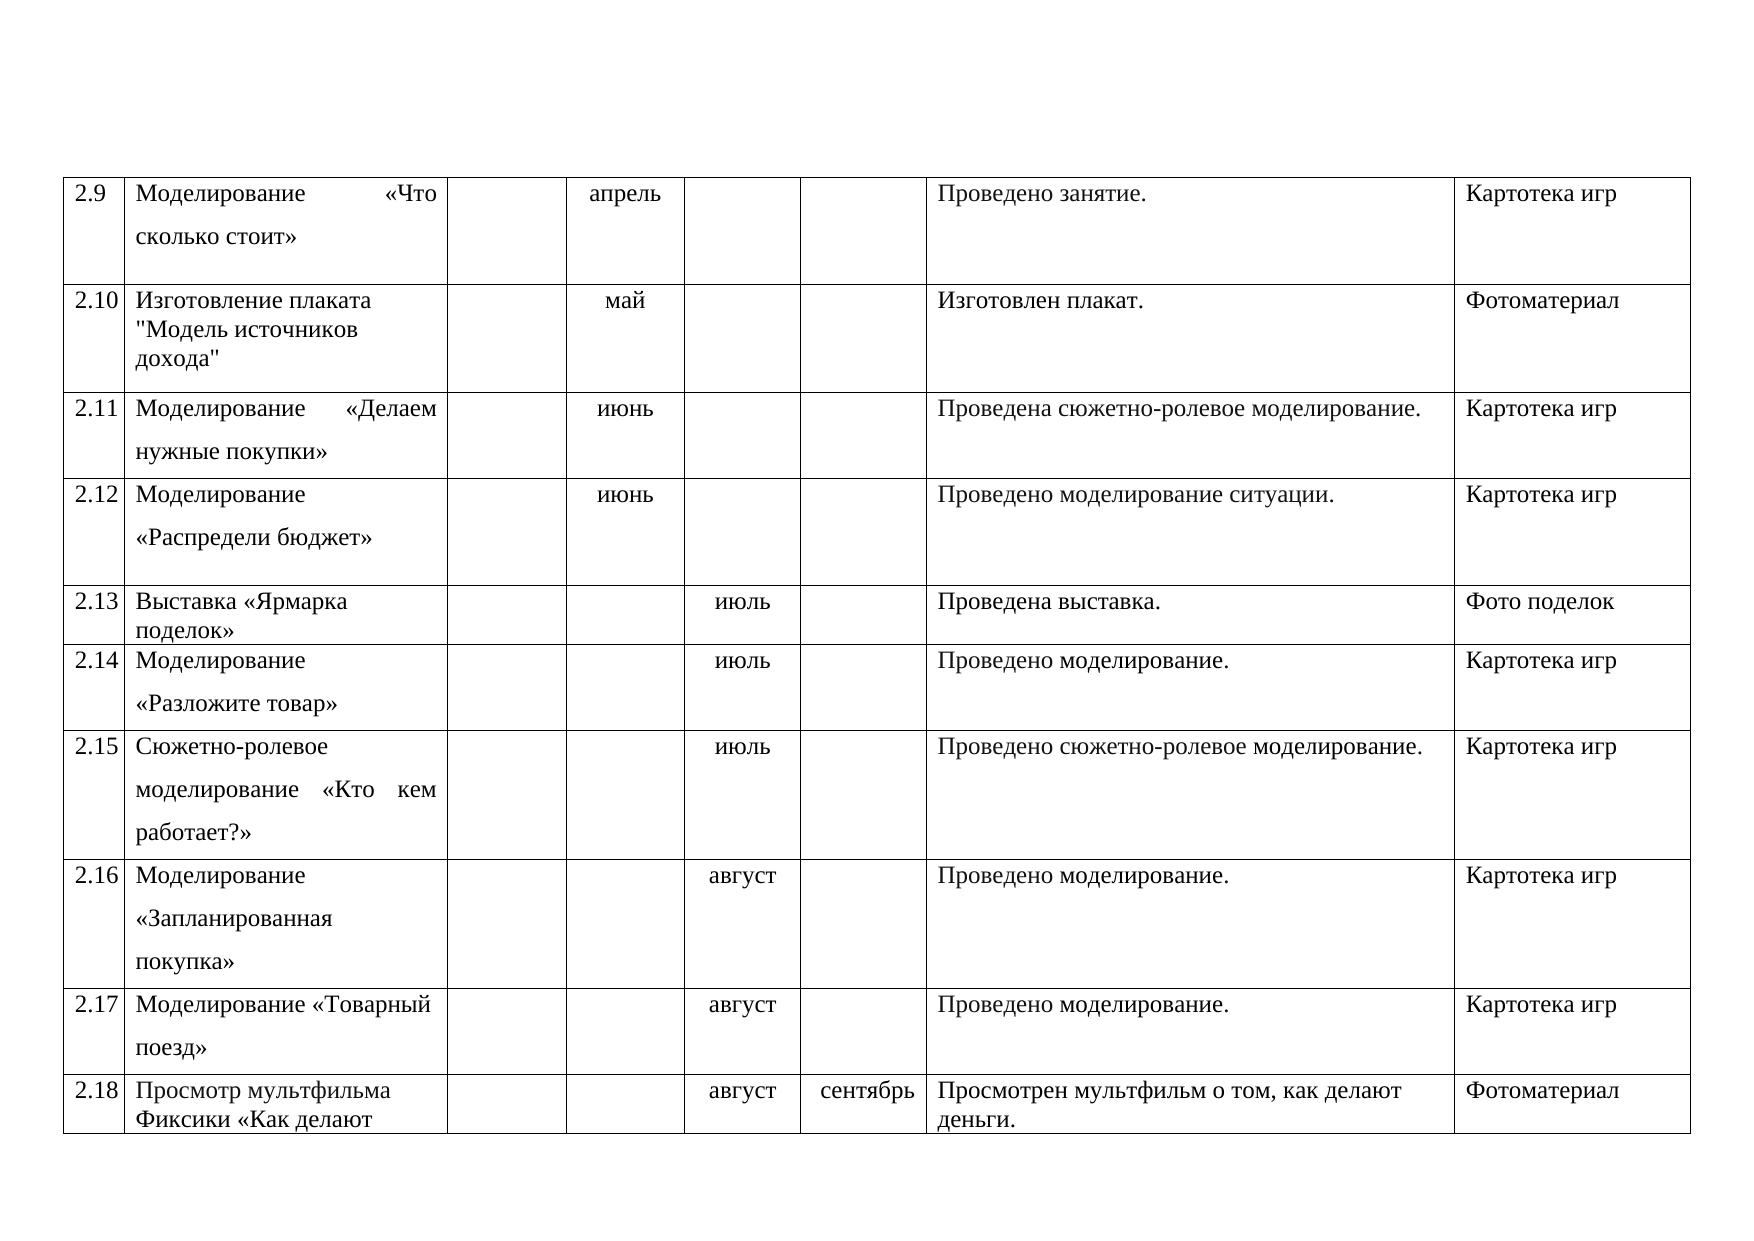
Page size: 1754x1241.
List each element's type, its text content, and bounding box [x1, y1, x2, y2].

table_cell Выставка «Ярмарка поделок» [235, 586, 447, 644]
table_cell [448, 479, 566, 585]
table_cell [685, 178, 800, 284]
table_cell [801, 178, 926, 284]
table_cell [448, 1075, 566, 1133]
table_cell Моделирование «Разложите товар» [125, 645, 447, 730]
table_cell август [685, 989, 800, 1074]
table_cell [685, 393, 800, 478]
table_cell Моделирование «Распредели бюджет» [125, 479, 447, 585]
table_cell [567, 989, 684, 1074]
table_cell [448, 860, 566, 988]
table_cell Моделирование «Товарный поезд» [125, 989, 447, 1074]
table_cell [448, 285, 566, 392]
table_cell [801, 479, 926, 585]
table_cell Проведена сюжетно-ролевое моделирование. [927, 393, 1454, 478]
table_cell июнь [567, 479, 684, 585]
table_cell [448, 989, 566, 1074]
table_cell май [567, 285, 684, 392]
table_cell Проведено моделирование. [927, 645, 1454, 730]
table_cell Фотоматериал [1455, 285, 1690, 392]
table_cell [567, 731, 684, 859]
table_cell Проведено моделирование. [927, 989, 1454, 1074]
table_cell [448, 586, 566, 644]
table_cell июль [685, 586, 800, 644]
table_cell Картотека игр [1455, 178, 1690, 284]
table_cell Картотека игр [1455, 479, 1690, 585]
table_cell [927, 1075, 1454, 1133]
table_cell [64, 731, 124, 859]
table_cell Моделирование «Запланированная покупка» [125, 860, 447, 988]
table_cell [448, 178, 566, 284]
table_cell [567, 860, 684, 988]
table_cell Фото поделок [1455, 586, 1690, 644]
table_cell [801, 645, 926, 730]
table_cell Моделирование «Что сколько стоит» [125, 178, 447, 284]
table_cell [448, 731, 566, 859]
table_cell Картотека игр [1455, 989, 1690, 1074]
table_cell Картотека игр [1455, 860, 1690, 988]
table_cell [64, 586, 124, 644]
table_cell [567, 586, 684, 644]
table_cell август [685, 860, 800, 988]
table_cell Изготовление плаката "Модель источников дохода" [125, 285, 447, 392]
table_cell [801, 731, 926, 859]
table_cell Проведено сюжетно-ролевое моделирование. [927, 731, 1454, 859]
table_cell [64, 645, 124, 730]
table_cell апрель [567, 178, 684, 284]
table_cell Картотека игр [1455, 731, 1690, 859]
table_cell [125, 1075, 447, 1133]
table_cell сентябрь [801, 1075, 926, 1133]
table_cell [801, 393, 926, 478]
table_cell [801, 586, 926, 644]
table_cell [567, 1075, 684, 1133]
table_cell Картотека игр [1455, 393, 1690, 478]
table_cell [64, 989, 124, 1074]
table_cell Картотека игр [1455, 645, 1690, 730]
table_cell июль [685, 645, 800, 730]
table_cell [685, 479, 800, 585]
table_cell [64, 178, 124, 284]
table_cell [448, 393, 566, 478]
table_cell июнь [567, 393, 684, 478]
table_cell [64, 285, 124, 392]
table_cell [801, 989, 926, 1074]
table_cell август [685, 1075, 800, 1133]
table_cell [685, 285, 800, 392]
table_cell [567, 645, 684, 730]
table_cell [801, 860, 926, 988]
table_cell [64, 1075, 124, 1133]
table_cell Моделирование «Делаем нужные покупки» [125, 393, 447, 478]
table_cell [64, 860, 124, 988]
table_cell Проведена выставка. [927, 586, 1454, 644]
table_cell Проведено моделирование ситуации. [927, 479, 1454, 585]
table_cell [448, 645, 566, 730]
table_cell [64, 393, 124, 478]
table_cell [64, 479, 124, 585]
table_cell Фотоматериал [1455, 1075, 1690, 1133]
table_cell [801, 285, 926, 392]
table_cell Сюжетно-ролевое моделирование «Кто кем работает?» [125, 731, 447, 859]
table_cell Проведено моделирование. [927, 860, 1454, 988]
table_cell Изготовлен плакат. [927, 285, 1454, 392]
table_cell Проведено занятие. [927, 178, 1454, 284]
table_cell июль [685, 731, 800, 859]
